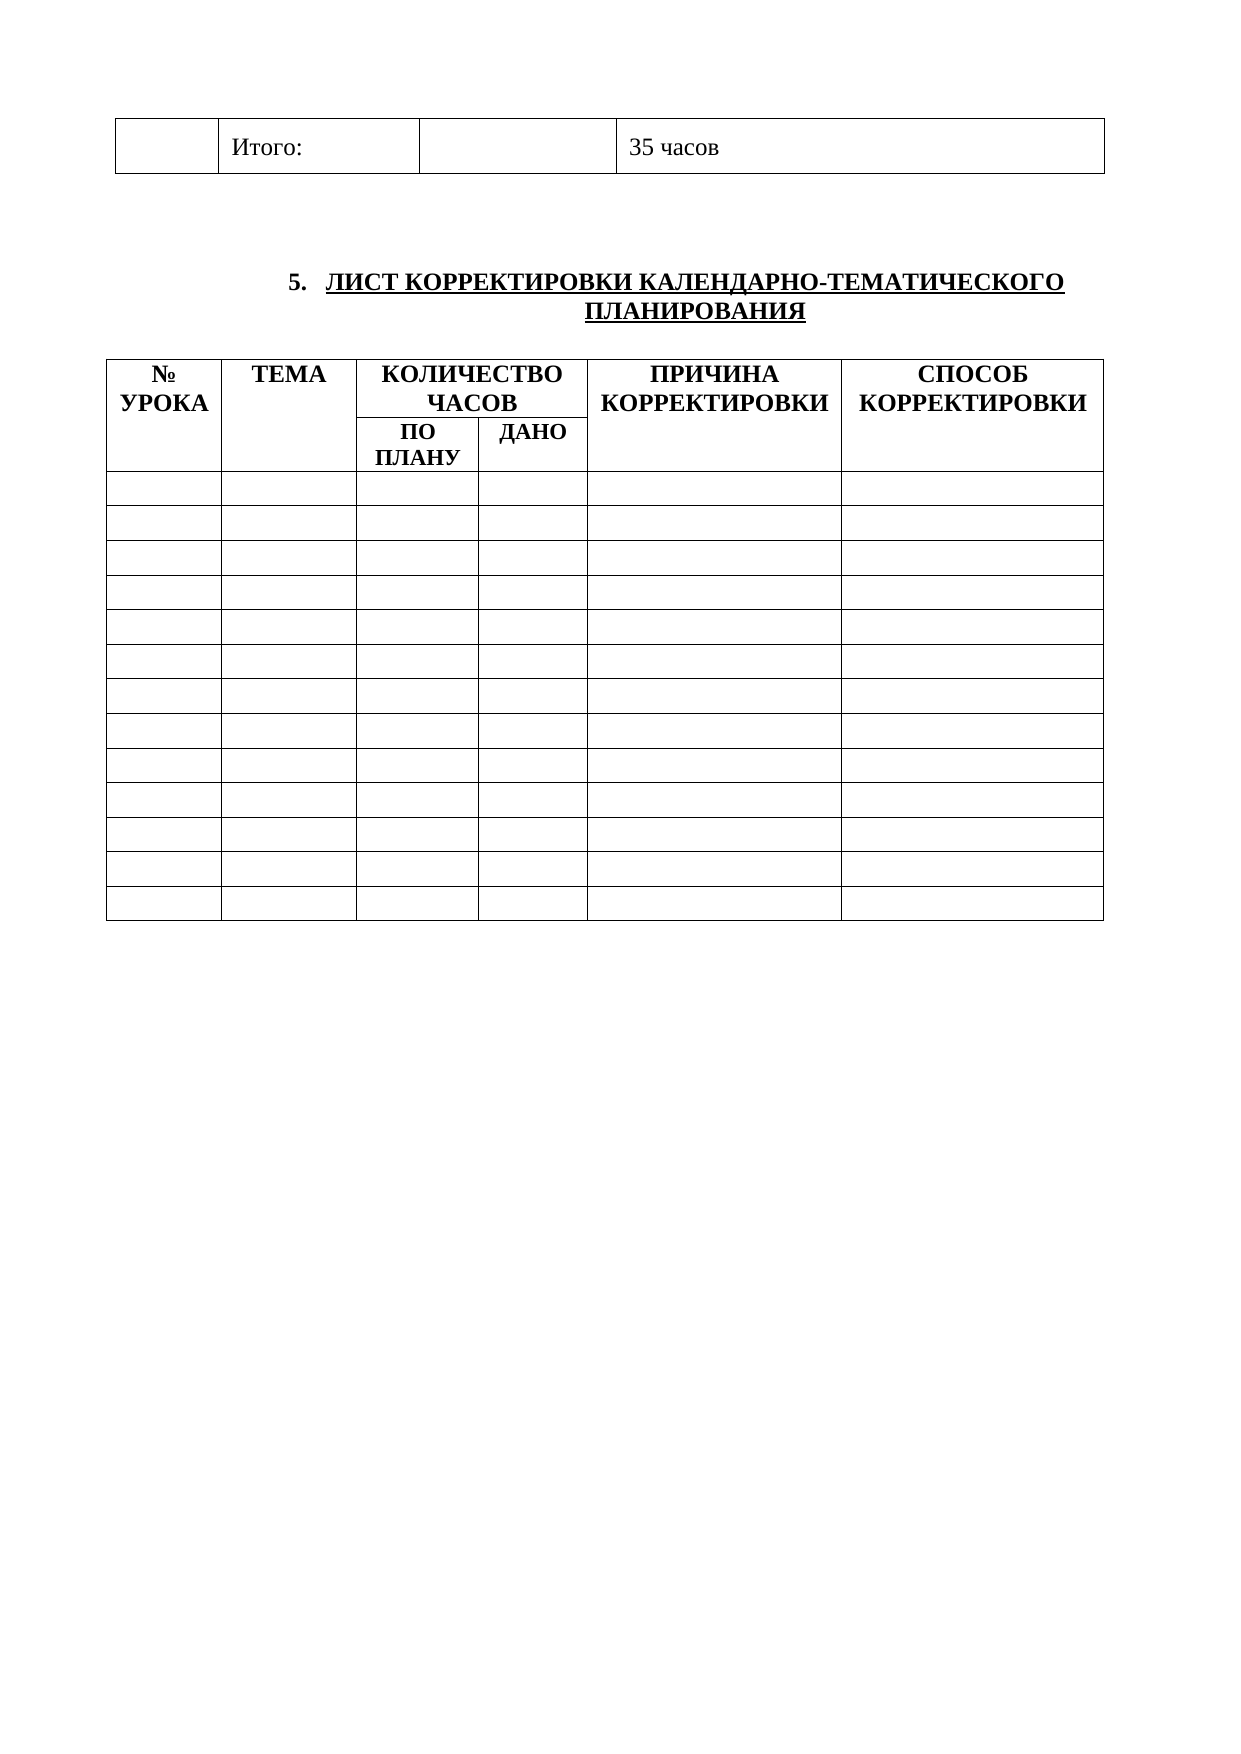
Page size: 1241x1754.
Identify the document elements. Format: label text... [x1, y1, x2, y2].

table_cell [588, 714, 841, 747]
table_cell [107, 818, 221, 851]
table_cell [357, 610, 478, 644]
table_cell [222, 749, 356, 782]
table_cell [588, 506, 841, 540]
table_cell [357, 576, 478, 609]
table_cell [357, 541, 478, 574]
table_cell [588, 645, 841, 678]
table_cell [357, 818, 478, 851]
table_cell [107, 645, 221, 678]
table_cell [479, 610, 587, 644]
table_cell [842, 472, 1103, 505]
table_cell [357, 714, 478, 747]
table_cell [222, 645, 356, 678]
table_cell [222, 679, 356, 713]
table_header КОЛИЧЕСТВО ЧАСОВ [357, 360, 587, 417]
table_cell [479, 783, 587, 817]
table_cell [357, 679, 478, 713]
table_cell [842, 852, 1103, 886]
table_cell [107, 541, 221, 574]
table_cell [222, 887, 356, 920]
table_cell [222, 541, 356, 574]
table_cell [479, 749, 587, 782]
table_cell [107, 472, 221, 505]
table_cell ДАНО [479, 418, 587, 471]
table_cell [420, 119, 616, 173]
table_header № УРОКА [107, 360, 221, 471]
table_cell [357, 852, 478, 886]
table_cell [842, 645, 1103, 678]
table_cell [222, 714, 356, 747]
table_cell [842, 610, 1103, 644]
table_cell [107, 887, 221, 920]
table_cell [588, 541, 841, 574]
table_cell [357, 783, 478, 817]
table_cell [842, 506, 1103, 540]
table_cell [479, 818, 587, 851]
table_cell [479, 645, 587, 678]
table_cell [222, 852, 356, 886]
table_cell [588, 679, 841, 713]
table_cell ПО ПЛАНУ [357, 418, 478, 471]
table_cell [116, 119, 218, 173]
table_cell [357, 749, 478, 782]
table_cell [107, 852, 221, 886]
table_cell [479, 679, 587, 713]
table_cell Итого: [219, 119, 419, 173]
table_cell [107, 679, 221, 713]
table_cell [479, 576, 587, 609]
table_cell [222, 472, 356, 505]
table_cell [107, 783, 221, 817]
table_cell [222, 783, 356, 817]
table_cell [222, 818, 356, 851]
table_cell [588, 818, 841, 851]
table_cell [588, 783, 841, 817]
table_cell [588, 887, 841, 920]
table_cell [588, 576, 841, 609]
table_cell [588, 610, 841, 644]
table_cell [222, 506, 356, 540]
table_cell [479, 887, 587, 920]
table_cell [588, 749, 841, 782]
table_header ТЕМА [222, 360, 356, 471]
table_cell [588, 472, 841, 505]
table_header СПОСОБ КОРРЕКТИРОВКИ [842, 360, 1103, 471]
table_cell [222, 576, 356, 609]
table_cell [357, 645, 478, 678]
table_cell [107, 576, 221, 609]
table_cell [842, 541, 1103, 574]
table_header ПРИЧИНА КОРРЕКТИРОВКИ [588, 360, 841, 471]
table_cell [479, 852, 587, 886]
table_cell [479, 472, 587, 505]
table_cell [479, 714, 587, 747]
table_cell [357, 887, 478, 920]
table_cell 35 часов [617, 119, 1104, 173]
table_cell [588, 852, 841, 886]
table_cell [842, 887, 1103, 920]
table_cell [842, 783, 1103, 817]
list ЛИСТ КОРРЕКТИРОВКИ КАЛЕНДАРНО-ТЕМАТИЧЕСКОГО ПЛАНИРОВАНИЯ [231, 267, 1122, 325]
table_cell [842, 749, 1103, 782]
table_cell [107, 749, 221, 782]
table_cell [107, 506, 221, 540]
table_cell [479, 506, 587, 540]
table_cell [107, 714, 221, 747]
table_cell [479, 541, 587, 574]
table_cell [357, 472, 478, 505]
table_cell [842, 714, 1103, 747]
table_cell [357, 506, 478, 540]
table_cell [107, 610, 221, 644]
table_cell [222, 610, 356, 644]
table_cell [842, 818, 1103, 851]
table_cell [842, 576, 1103, 609]
table_cell [842, 679, 1103, 713]
